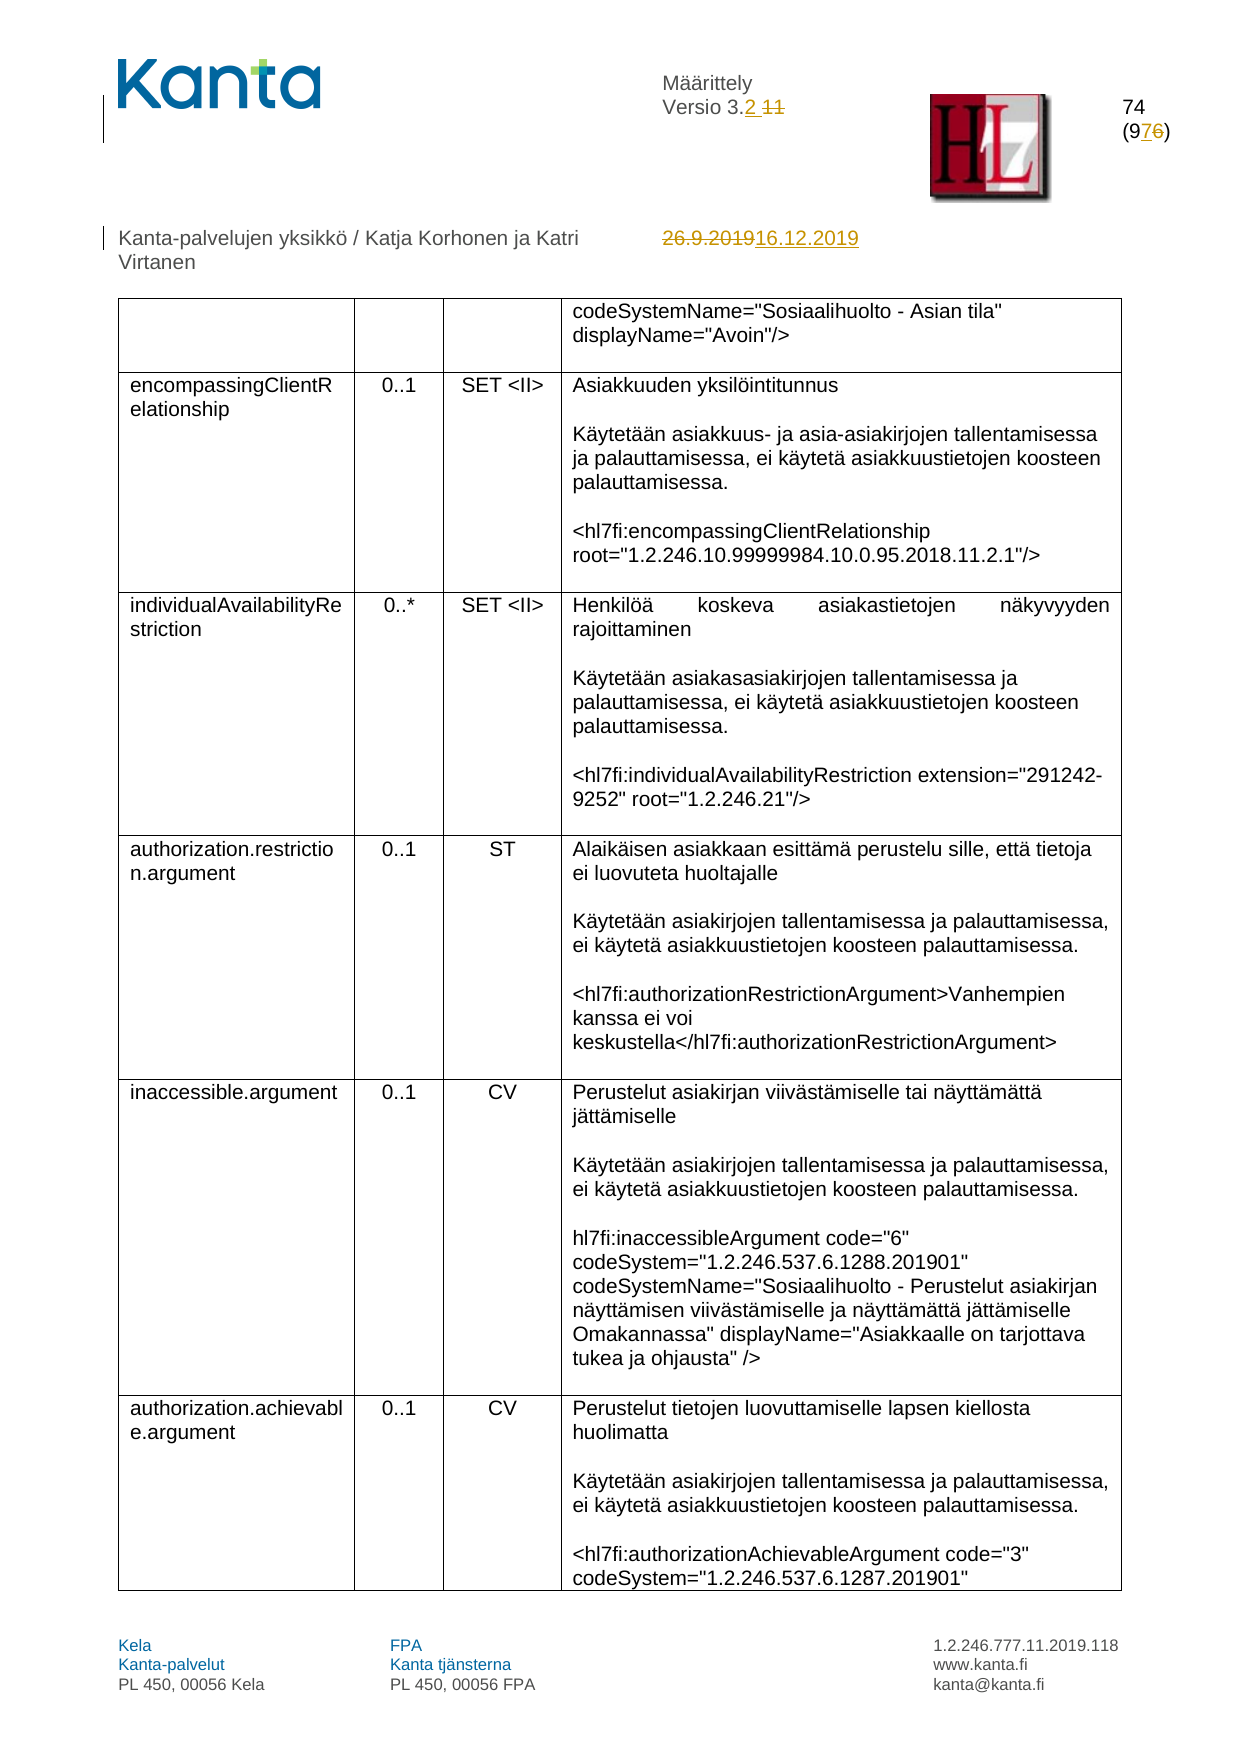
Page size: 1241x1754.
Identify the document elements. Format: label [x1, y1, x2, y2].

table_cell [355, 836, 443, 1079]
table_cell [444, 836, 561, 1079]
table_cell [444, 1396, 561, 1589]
picture [118, 59, 321, 109]
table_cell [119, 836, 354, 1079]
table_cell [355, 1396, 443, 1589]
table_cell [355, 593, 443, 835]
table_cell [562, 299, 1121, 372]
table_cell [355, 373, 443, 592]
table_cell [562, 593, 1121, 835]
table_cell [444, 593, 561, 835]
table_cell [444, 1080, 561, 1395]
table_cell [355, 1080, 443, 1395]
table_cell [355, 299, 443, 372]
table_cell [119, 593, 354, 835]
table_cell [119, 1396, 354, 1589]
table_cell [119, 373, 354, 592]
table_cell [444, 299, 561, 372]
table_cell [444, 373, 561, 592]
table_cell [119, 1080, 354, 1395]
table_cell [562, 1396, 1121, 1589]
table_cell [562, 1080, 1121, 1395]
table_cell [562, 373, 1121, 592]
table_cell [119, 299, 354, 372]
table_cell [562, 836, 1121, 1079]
picture [930, 94, 1053, 203]
